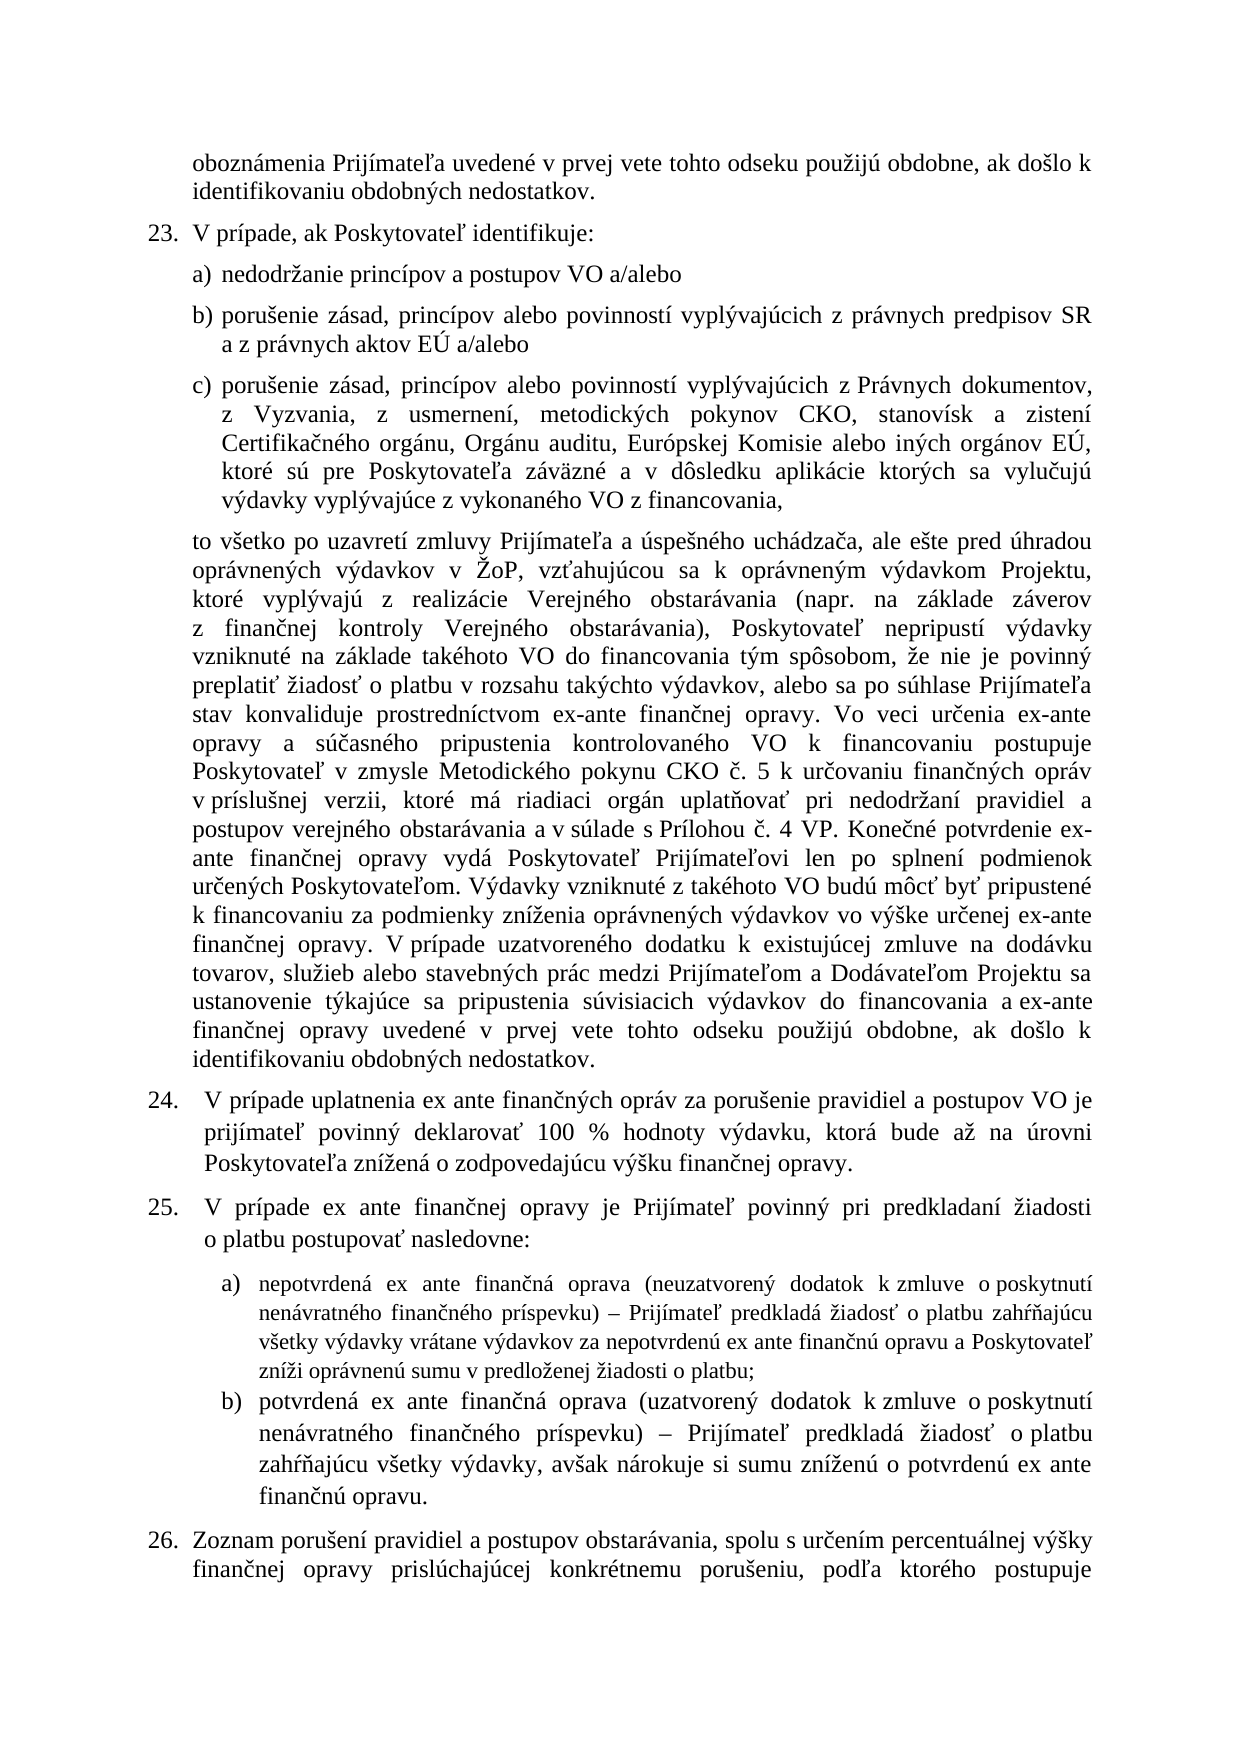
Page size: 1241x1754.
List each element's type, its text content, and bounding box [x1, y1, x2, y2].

list nepotvrdená ex ante finančná oprava (neuzatvorený dodatok k zmluve o poskytnutí nenávratného finančného príspevku) – Prijímateľ predkladá žiadosť o platbu zahŕňajúcu všetky výdavky vrátane výdavkov za nepotvrdenú ex ante finančnú opravu a Poskytovateľ zníži oprávnenú sumu v predloženej žiadosti o platbu; [221, 1268, 1093, 1383]
list potvrdená ex ante finančná oprava (uzatvorený dodatok k zmluve o poskytnutí nenávratného finančného príspevku) – Prijímateľ predkladá žiadosť o platbu zahŕňajúcu všetky výdavky, avšak nárokuje si sumu zníženú o potvrdenú ex ante finančnú opravu. [221, 1386, 1093, 1509]
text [192, 148, 1093, 205]
list porušenie zásad, princípov alebo povinností vyplývajúcich z Právnych dokumentov, z Vyzvania, z usmernení, metodických pokynov CKO, stanovísk a zistení Certifikačného orgánu, Orgánu auditu, Európskej Komisie alebo iných orgánov EÚ, ktoré sú pre Poskytovateľa záväzné a v dôsledku aplikácie ktorých sa vylučujú výdavky vyplývajúce z vykonaného VO z financovania, [192, 370, 1093, 514]
list porušenie zásad, princípov alebo povinností vyplývajúcich z právnych predpisov SR a z právnych aktov EÚ a/alebo [192, 300, 1093, 358]
list V prípade uplatnenia ex ante finančných opráv za porušenie pravidiel a postupov VO je prijímateľ povinný deklarovať 100 % hodnoty výdavku, ktorá bude až na úrovni Poskytovateľa znížená o zodpovedajúcu výšku finančnej opravy. [148, 1085, 1093, 1177]
text to všetko po uzavretí zmluvy Prijímateľa a úspešného uchádzača, ale ešte pred úhradou oprávnených výdavkov v ŽoP, vzťahujúcou sa k oprávneným výdavkom Projektu, ktoré vyplývajú z realizácie Verejného obstarávania (napr. na základe záverov z finančnej kontroly Verejného obstarávania), Poskytovateľ nepripustí výdavky vzniknuté na základe takéhoto VO do financovania tým spôsobom, že nie je povinný preplatiť žiadosť o platbu v rozsahu takýchto výdavkov, alebo sa po súhlase Prijímateľa stav konvaliduje prostredníctvom ex-ante finančnej opravy. Vo veci určenia ex-ante opravy a súčasného pripustenia kontrolovaného VO k financovaniu postupuje Poskytovateľ v zmysle Metodického pokynu CKO č. 5 k určovaniu finančných opráv v príslušnej verzii, ktoré má riadiaci orgán uplatňovať pri nedodržaní pravidiel a postupov verejného obstarávania a v súlade s Prílohou č. 4 VP. Konečné potvrdenie ex-ante finančnej opravy vydá Poskytovateľ Prijímateľovi len po splnení podmienok určených Poskytovateľom. Výdavky vzniknuté z takéhoto VO budú môcť byť pripustené k financovaniu za podmienky zníženia oprávnených výdavkov vo výške určenej ex-ante finančnej opravy. V prípade uzatvoreného dodatku k existujúcej zmluve na dodávku tovarov, služieb alebo stavebných prác medzi Prijímateľom a Dodávateľom Projektu sa ustanovenie týkajúce sa pripustenia súvisiacich výdavkov do financovania a ex-ante finančnej opravy uvedené v prvej vete tohto odseku použijú obdobne, ak došlo k identifikovaniu obdobných nedostatkov. [192, 526, 1093, 1073]
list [148, 1525, 1093, 1582]
list V prípade, ak Poskytovateľ identifikuje: [148, 218, 1093, 246]
list nedodržanie princípov a postupov VO a/alebo [192, 259, 1093, 288]
list V prípade ex ante finančnej opravy je Prijímateľ povinný pri predkladaní žiadosti o platbu postupovať nasledovne: [148, 1192, 1093, 1253]
